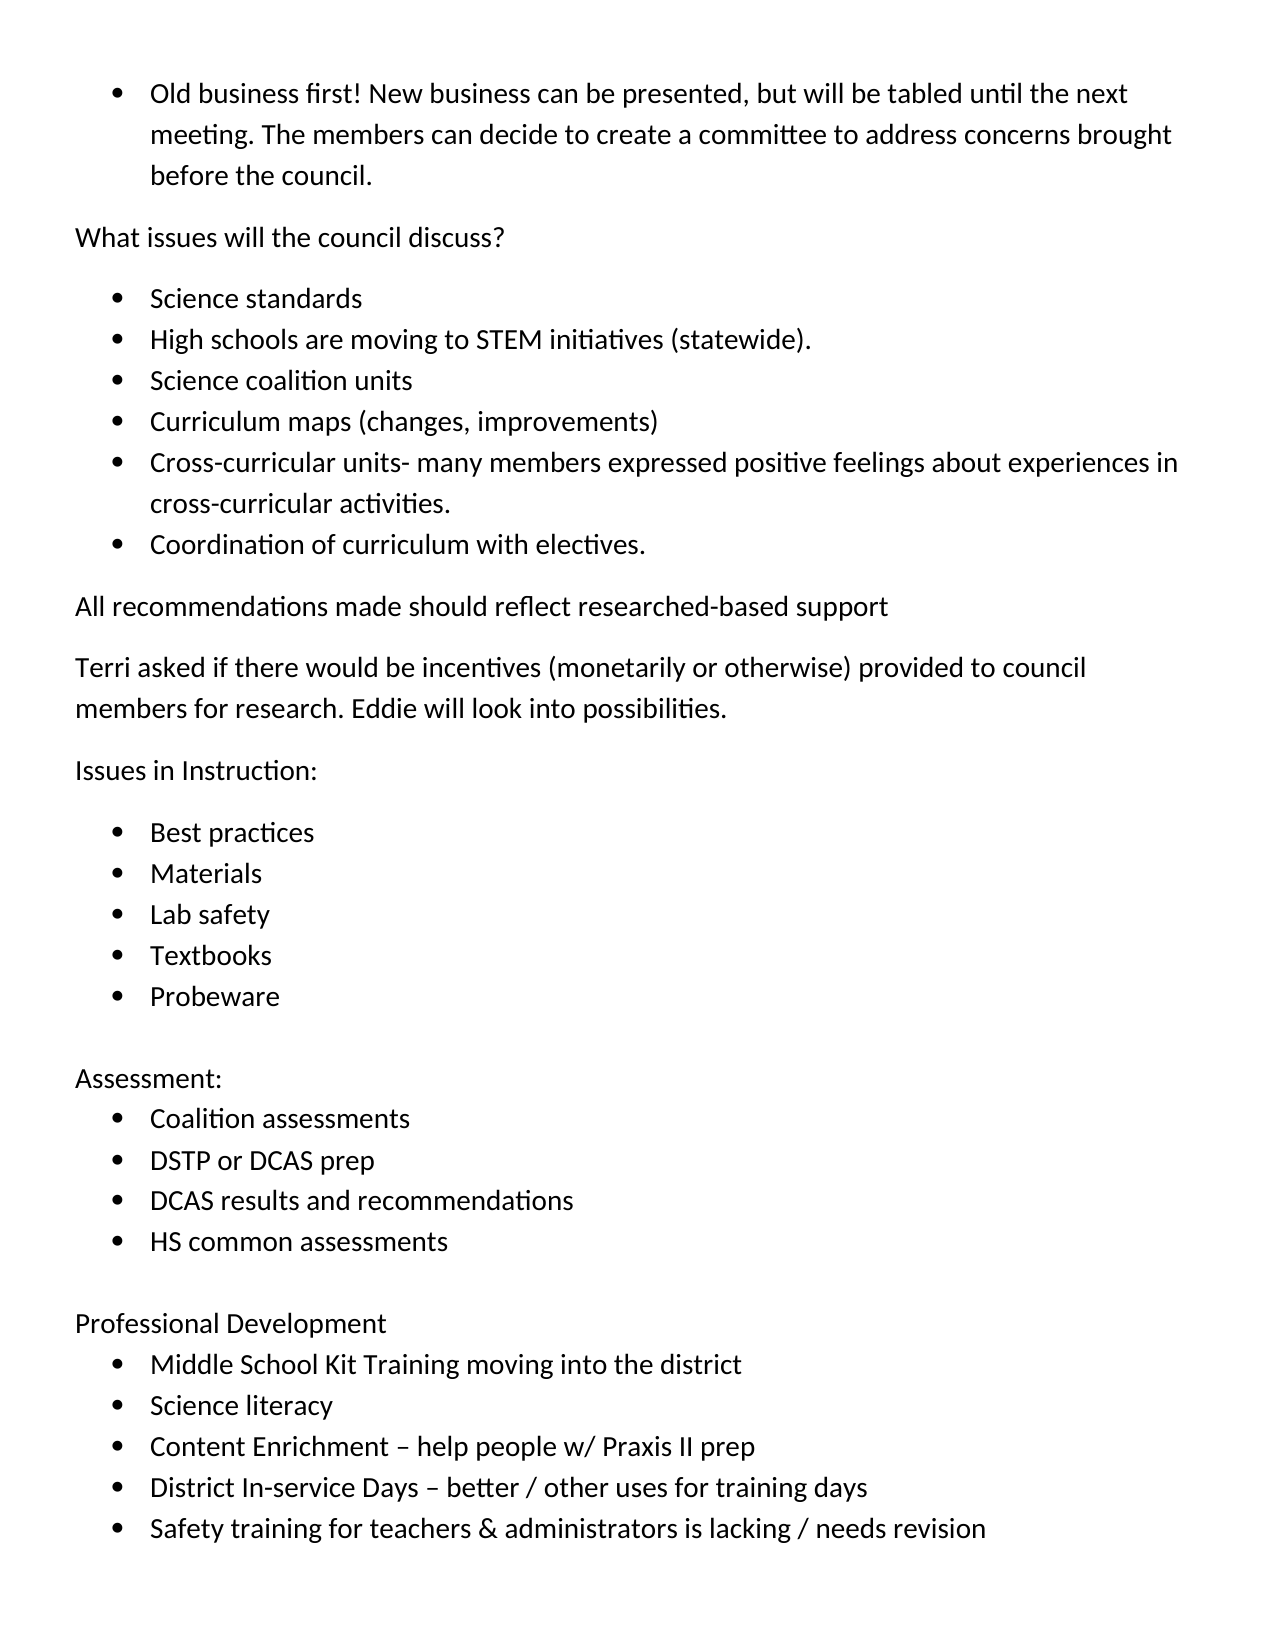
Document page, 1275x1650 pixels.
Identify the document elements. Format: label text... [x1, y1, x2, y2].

list Old business first! New business can be presented, but will be tabled until the next meeting. The members can decide to create a committee to address concerns brought before the council. [112, 75, 1200, 192]
list Textbooks [112, 937, 1200, 972]
list Materials [112, 855, 1200, 891]
list Best practices [112, 814, 1200, 850]
text Issues in Instruction: [75, 752, 1200, 788]
text All recommendations made should reflect researched-based support [75, 588, 1200, 623]
list High schools are moving to STEM initiatives (statewide). [112, 321, 1200, 357]
list Probeware [112, 978, 1200, 1013]
list Content Enrichment – help people w/ Praxis II prep [112, 1428, 1200, 1464]
list Coordination of curriculum with electives. [112, 526, 1200, 562]
list DCAS results and recommendations [112, 1182, 1200, 1218]
list Coalition assessments [112, 1101, 1200, 1136]
text Assessment: [75, 1060, 1200, 1095]
list HS common assessments [112, 1223, 1200, 1259]
list Lab safety [112, 896, 1200, 932]
list DSTP or DCAS prep [112, 1142, 1200, 1177]
list Science standards [112, 280, 1200, 316]
list Middle School Kit Training moving into the district [112, 1346, 1200, 1382]
list Curriculum maps (changes, improvements) [112, 403, 1200, 439]
list District In-service Days – better / other uses for training days [112, 1469, 1200, 1505]
list Cross-curricular units- many members expressed positive feelings about experiences in cross-curricular activities. [112, 444, 1200, 521]
text Professional Development [75, 1305, 1200, 1341]
list Science literacy [112, 1387, 1200, 1423]
list Safety training for teachers & administrators is lacking / needs revision [112, 1510, 1200, 1546]
list Science coalition units [112, 362, 1200, 398]
text What issues will the council discuss? [75, 219, 1200, 254]
text Terri asked if there would be incentives (monetarily or otherwise) provided to council members for research. Eddie will look into possibilities. [75, 649, 1200, 726]
